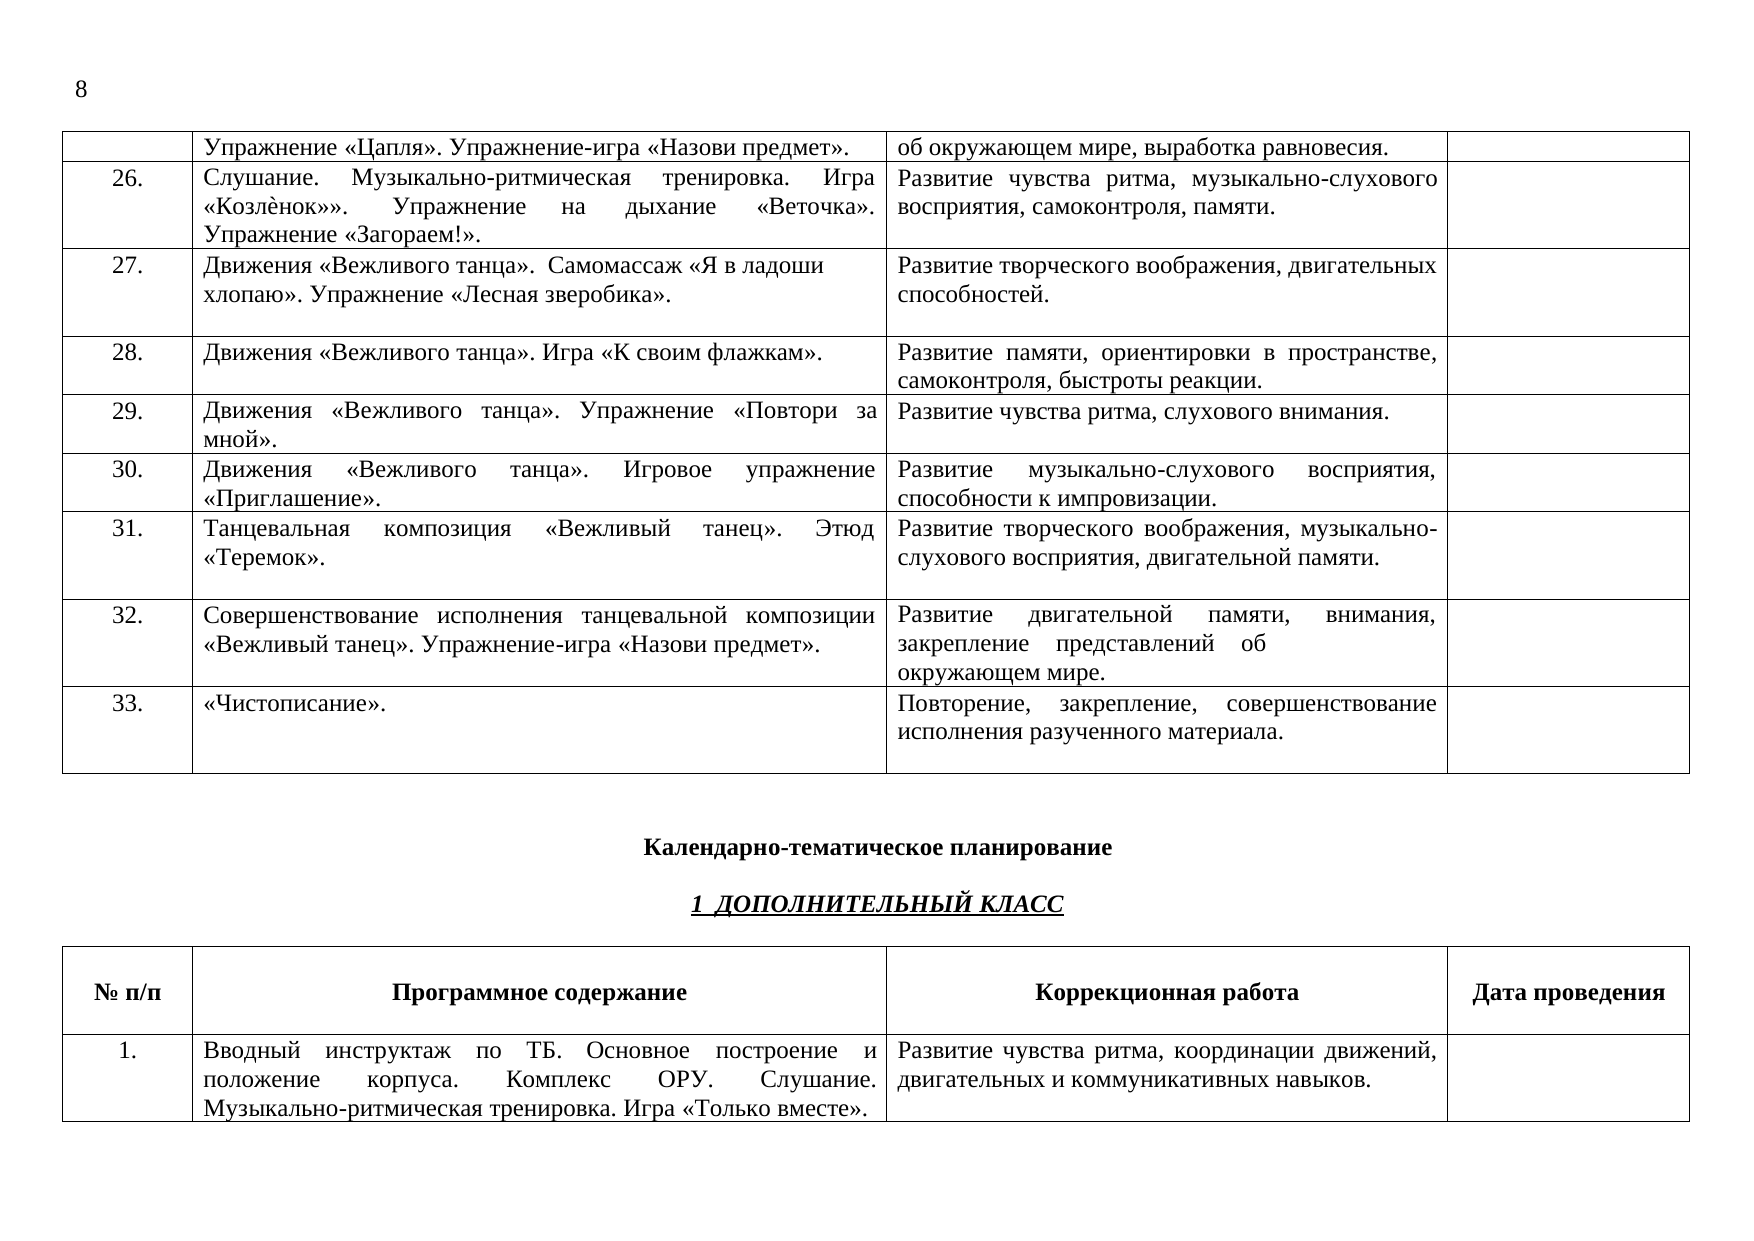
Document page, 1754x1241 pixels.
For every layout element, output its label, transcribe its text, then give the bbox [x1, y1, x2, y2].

text 1 ДОПОЛНИТЕЛЬНЫЙ КЛАСС [691, 889, 1693, 918]
table_cell [1448, 512, 1689, 599]
table_cell Развитие двигательной памяти, внимания, закрепление представлений об окружающем мире. [887, 600, 1447, 686]
table_cell 29. [63, 395, 192, 453]
table_cell [1448, 454, 1689, 511]
table_cell Развитие творческого воображения, двигательных способностей. [887, 249, 1447, 336]
table_cell 30. [63, 454, 192, 511]
table_cell Движения «Вежливого танца». Игра «К своим флажкам». [193, 337, 886, 394]
table_header Коррекционная работа [887, 947, 1447, 1033]
table_cell Слушание. Музыкально-ритмическая тренировка. Игра «Козлѐнок»». Упражнение на дыхание «Веточка». Упражнение «Загораем!». [193, 162, 886, 248]
table_cell Танцевальная композиция «Вежливый танец». Этюд «Теремок». [193, 512, 886, 599]
table_cell Движения «Вежливого танца». Упражнение «Повтори за мной». [193, 395, 886, 453]
text 8 [75, 74, 1693, 103]
table_header № п/п [63, 947, 192, 1033]
table_cell 32. [63, 600, 192, 686]
table_cell 28. [63, 337, 192, 394]
table_cell [1448, 337, 1689, 394]
text Календарно-тематическое планирование [643, 832, 1693, 861]
table_cell Совершенствование исполнения танцевальной композиции «Вежливый танец». Упражнение-игра «Назови предмет». [193, 600, 886, 686]
table_cell [1448, 1035, 1689, 1121]
table_cell Развитие чувства ритма, слухового внимания. [887, 395, 1447, 453]
table_cell [1448, 249, 1689, 336]
table_cell [1448, 687, 1689, 773]
table_cell [1448, 162, 1689, 248]
table_cell 33. [63, 687, 192, 773]
table_cell Повторение, закрепление, совершенствование исполнения разученного материала. [887, 687, 1447, 773]
table_header Упражнение «Цапля». Упражнение-игра «Назови предмет». [193, 132, 886, 161]
table_header Дата проведения [1448, 947, 1689, 1033]
table_cell [1448, 600, 1689, 686]
table_header [1448, 132, 1689, 161]
table_cell Движения «Вежливого танца». Самомассаж «Я в ладоши хлопаю». Упражнение «Лесная зверобика». [193, 249, 886, 336]
table_cell Развитие чувства ритма, координации движений, двигательных и коммуникативных навыков. [887, 1035, 1447, 1121]
table_cell 1. [63, 1035, 192, 1121]
table_cell Развитие чувства ритма, музыкально-слухового восприятия, самоконтроля, памяти. [887, 162, 1447, 248]
table_cell Развитие памяти, ориентировки в пространстве, самоконтроля, быстроты реакции. [887, 337, 1447, 394]
table_cell 27. [63, 249, 192, 336]
table_cell Вводный инструктаж по ТБ. Основное построение и положение корпуса. Комплекс ОРУ. Слушание. Музыкально-ритмическая тренировка. Игра «Только вместе». [193, 1035, 886, 1121]
table_cell 26. [63, 162, 192, 248]
table_cell Движения «Вежливого танца». Игровое упражнение «Приглашение». [193, 454, 886, 511]
table_cell [1448, 395, 1689, 453]
table_header [63, 132, 192, 161]
table_header Программное содержание [193, 947, 886, 1033]
table_cell 31. [63, 512, 192, 599]
table_header об окружающем мире, выработка равновесия. [887, 132, 1447, 161]
table_cell Развитие творческого воображения, музыкально-слухового восприятия, двигательной памяти. [887, 512, 1447, 599]
table_cell Развитие музыкально-слухового восприятия, способности к импровизации. [887, 454, 1447, 511]
table_cell «Чистописание». [193, 687, 886, 773]
